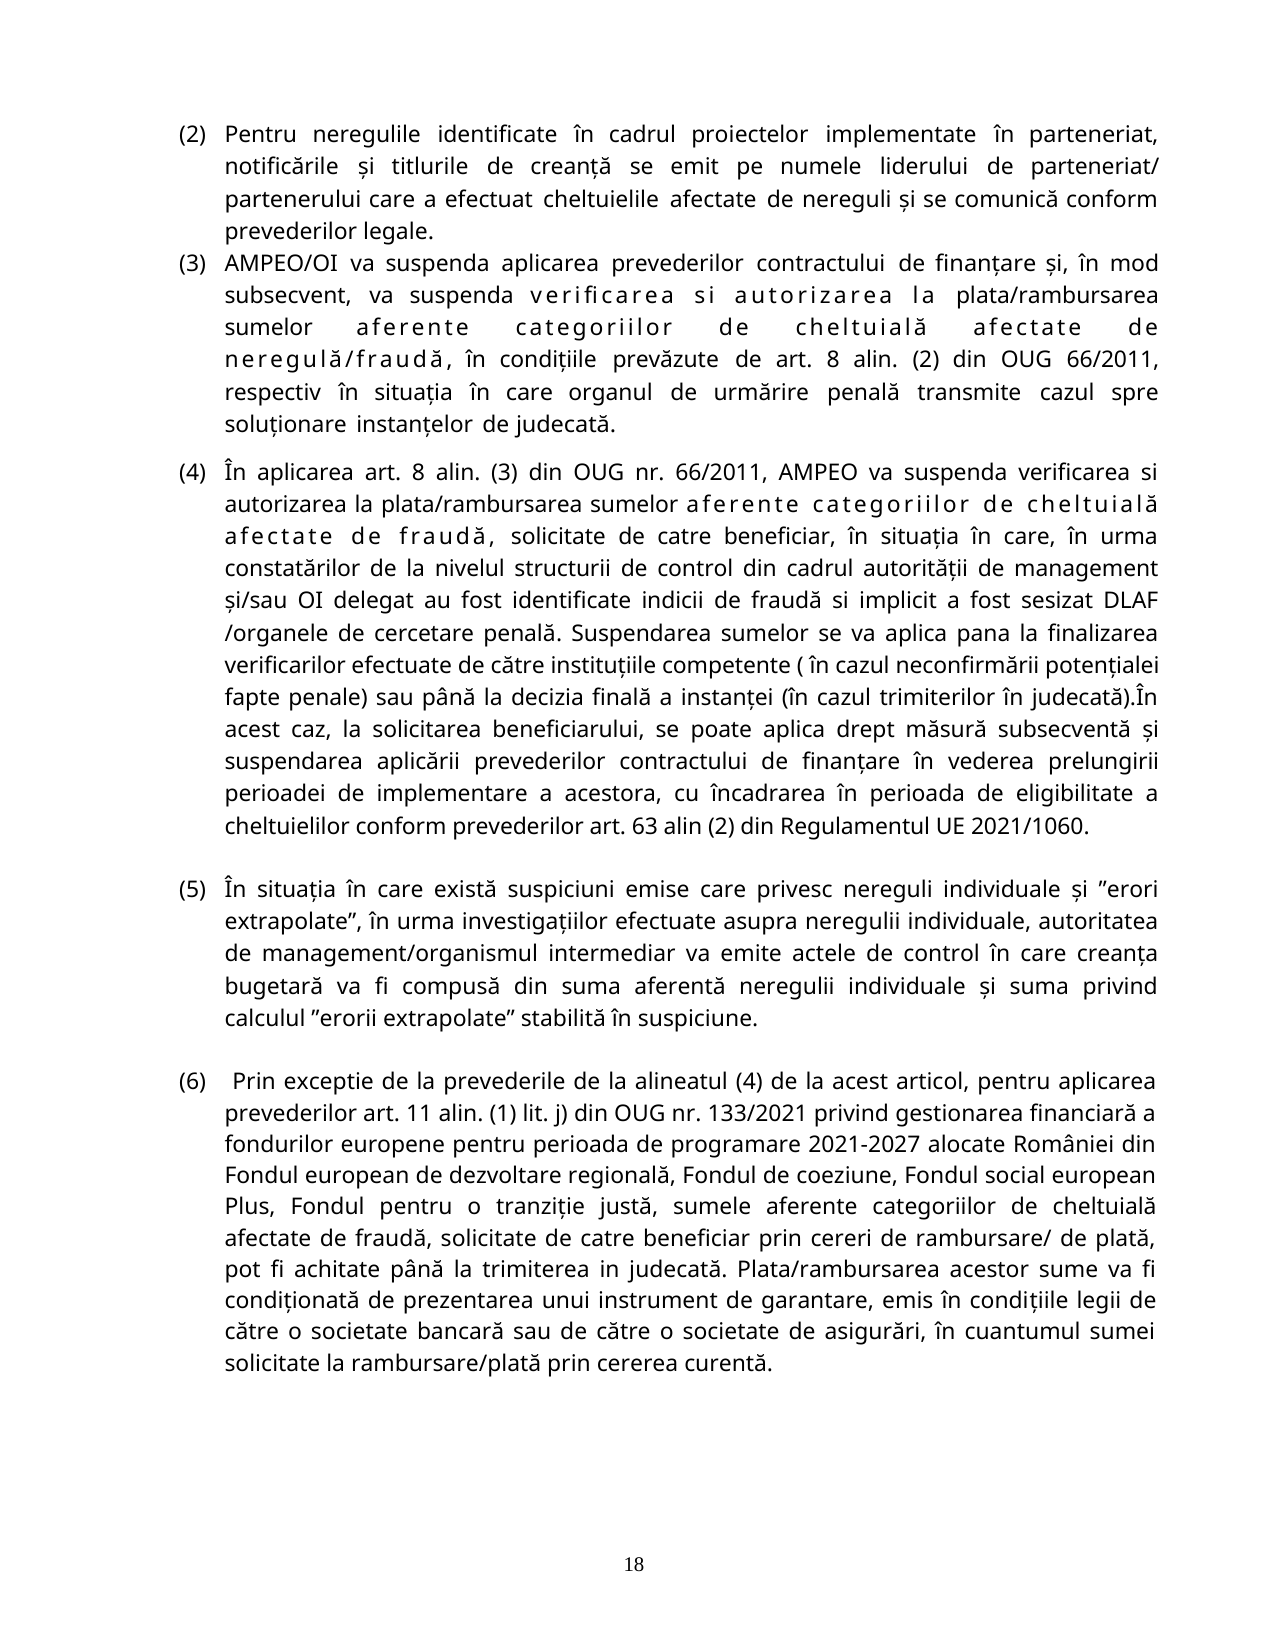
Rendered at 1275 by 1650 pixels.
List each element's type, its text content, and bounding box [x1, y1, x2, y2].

list Pentru neregulile identificate în cadrul proiectelor implementate în parteneriat, notificările şi titlurile de creanţă se emit pe numele liderului de parteneriat/ partenerului care a efectuat cheltuielile afectate de nereguli și se comunică conform prevederilor legale. [179, 118, 1159, 246]
list În situația în care există suspiciuni emise care privesc nereguli individuale și ”erori extrapolate”, în urma investigațiilor efectuate asupra neregulii individuale, autoritatea de management/organismul intermediar va emite actele de control în care creanța bugetară va fi compusă din suma aferentă neregulii individuale și suma privind calculul ”erorii extrapolate” stabilită în suspiciune. [179, 873, 1159, 1033]
list În aplicarea art. 8 alin. (3) din OUG nr. 66/2011, AMPEO va suspenda verificarea si autorizarea la plata/rambursarea sumelor aferente categoriilor de cheltuială afectate de fraudă, solicitate de catre beneficiar, în situația în care, în urma constatărilor de la nivelul structurii de control din cadrul autorității de management și/sau OI delegat au fost identificate indicii de fraudă si implicit a fost sesizat DLAF /organele de cercetare penală. Suspendarea sumelor se va aplica pana la finalizarea verificarilor efectuate de către instituțiile competente ( în cazul neconfirmării potențialei fapte penale) sau până la decizia finală a instanței (în cazul trimiterilor în judecată).În acest caz, la solicitarea beneficiarului, se poate aplica drept măsură subsecventă şi suspendarea aplicării prevederilor contractului de finanţare în vederea prelungirii perioadei de implementare a acestora, cu încadrarea în perioada de eligibilitate a cheltuielilor conform prevederilor art. 63 alin (2) din Regulamentul UE 2021/1060. [179, 456, 1159, 841]
list Prin exceptie de la prevederile de la alineatul (4) de la acest articol, pentru aplicarea prevederilor art. 11 alin. (1) lit. j) din OUG nr. 133/2021 privind gestionarea financiară a fondurilor europene pentru perioada de programare 2021-2027 alocate României din Fondul european de dezvoltare regională, Fondul de coeziune, Fondul social european Plus, Fondul pentru o tranziţie justă, sumele aferente categoriilor de cheltuială afectate de fraudă, solicitate de catre beneficiar prin cereri de rambursare/ de plată, pot fi achitate până la trimiterea in judecată. Plata/rambursarea acestor sume va fi condiționată de prezentarea unui instrument de garantare, emis în condiţiile legii de către o societate bancară sau de către o societate de asigurări, în cuantumul sumei solicitate la rambursare/plată prin cererea curentă. [179, 1065, 1157, 1378]
list AMPEO/OI va suspenda aplicarea prevederilor contractului de finanţare şi, în mod subsecvent, va suspenda verificarea si autorizarea la plata/rambursarea sumelor aferente categoriilor de cheltuială afectate de neregulă/fraudă, în condiţiile prevăzute de art. 8 alin. (2) din OUG 66/2011, respectiv în situaţia în care organul de urmărire penală transmite cazul spre soluţionare instanţelor de judecată. [179, 247, 1159, 439]
